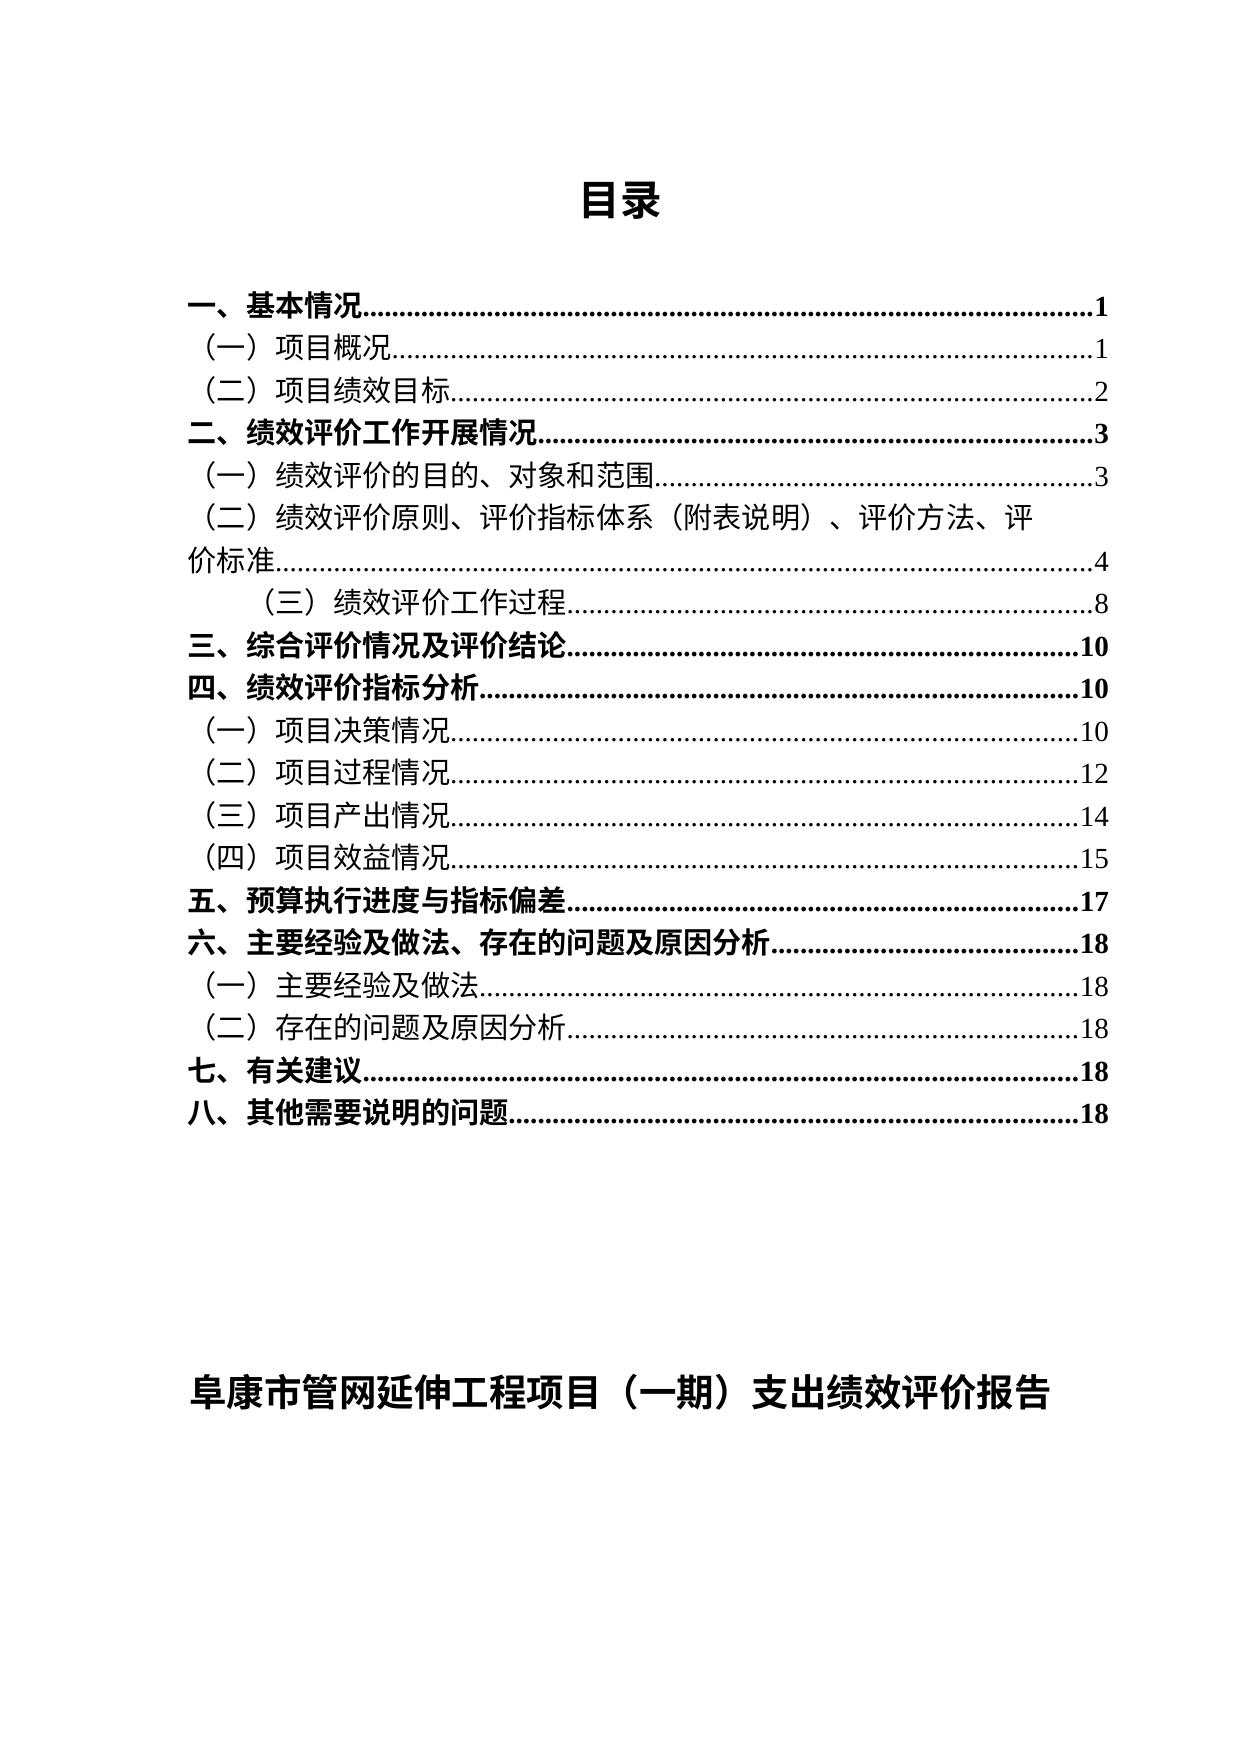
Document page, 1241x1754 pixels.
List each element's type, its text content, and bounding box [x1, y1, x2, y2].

text 阜康市管网延伸工程项目（一期）支出绩效评价报告 [187, 1347, 1053, 1432]
